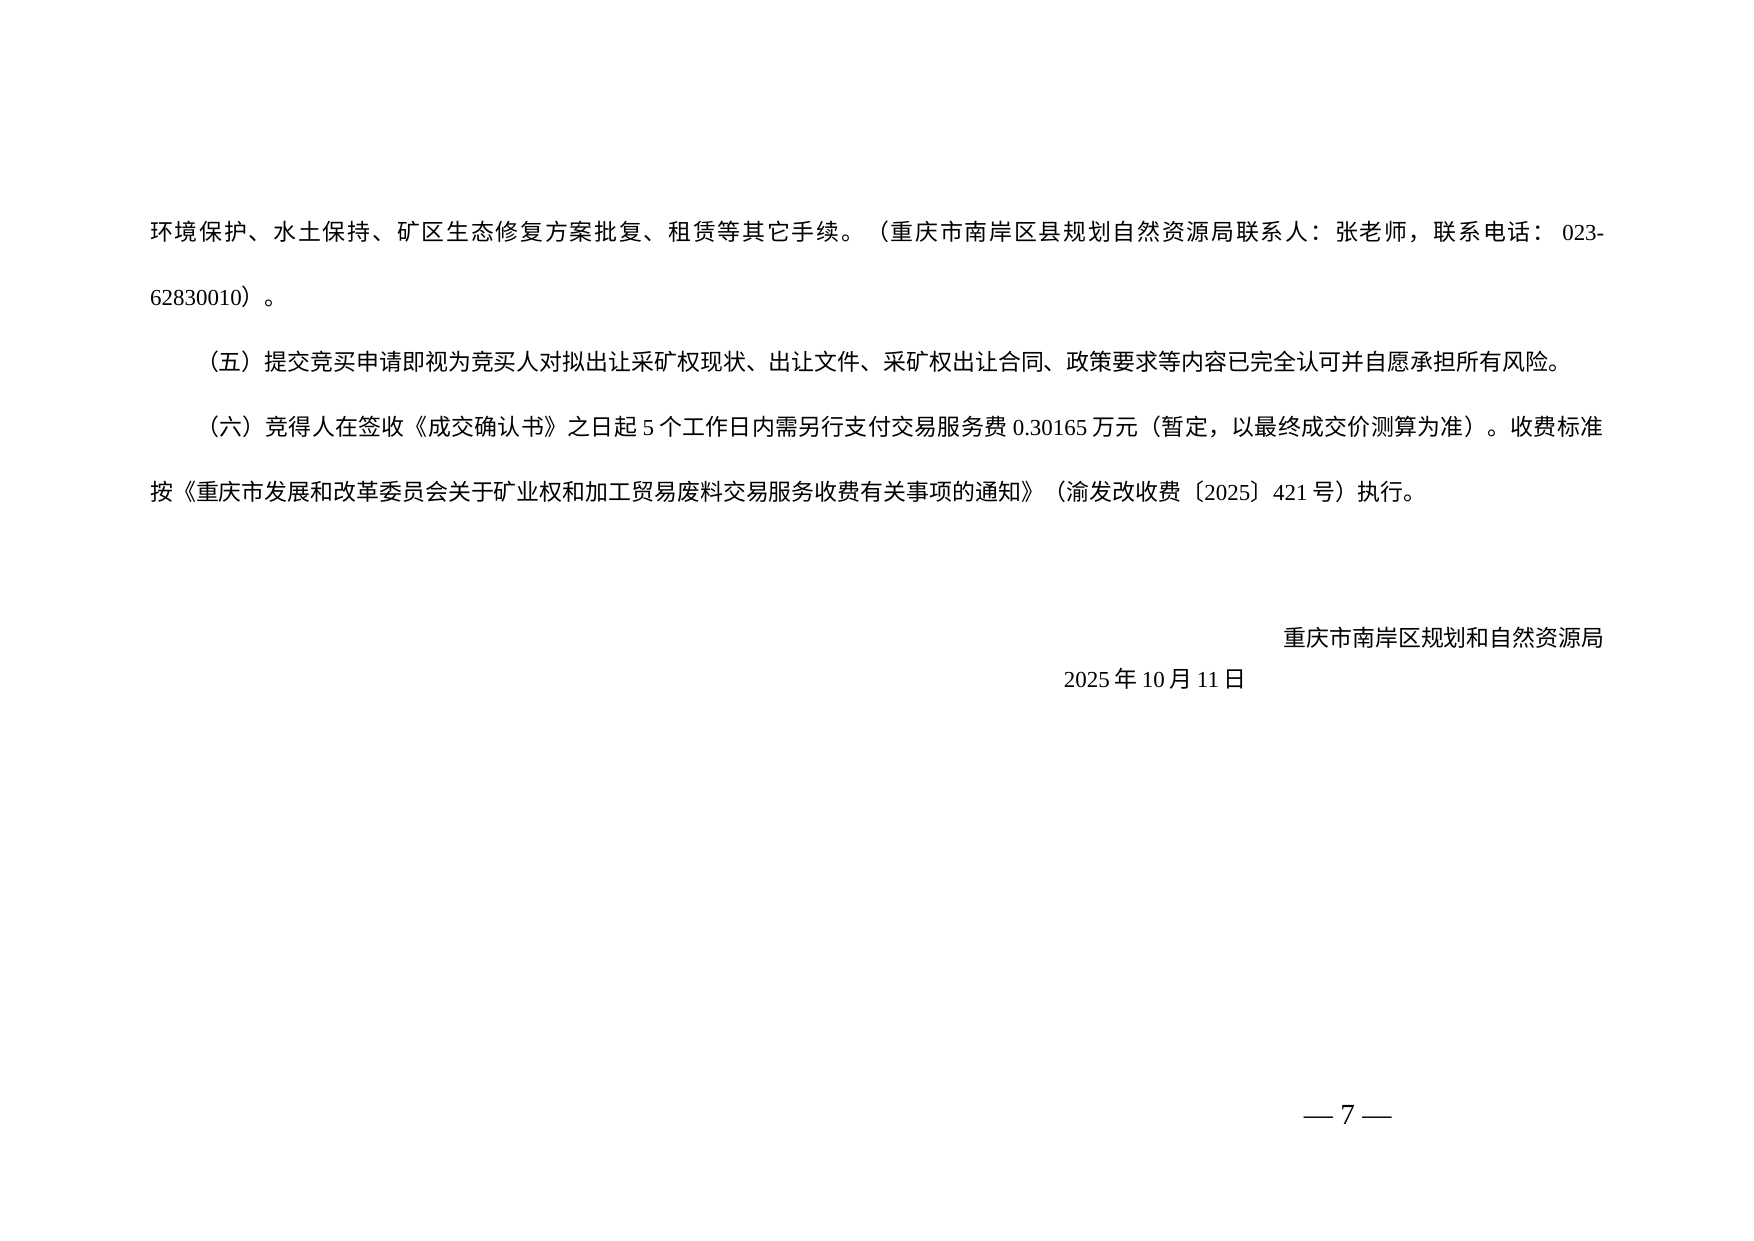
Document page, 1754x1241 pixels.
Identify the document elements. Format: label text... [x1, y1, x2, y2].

text 重庆市南岸区规划和自然资源局 [150, 613, 1604, 654]
text （六）竞得人在签收《成交确认书》之日起5个工作日内需另行支付交易服务费0.30165万元（暂定，以最终成交价测算为准）。收费标准按《重庆市发展和改革委员会关于矿业权和加工贸易废料交易服务收费有关事项的通知》（渝发改收费〔2025〕421号）执行。 [150, 393, 1604, 523]
text （五）提交竞买申请即视为竞买人对拟出让采矿权现状、出让文件、采矿权出让合同、政策要求等内容已完全认可并自愿承担所有风险。 [150, 328, 1604, 393]
text 2025年10月11日 [150, 654, 1604, 696]
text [150, 198, 1604, 328]
